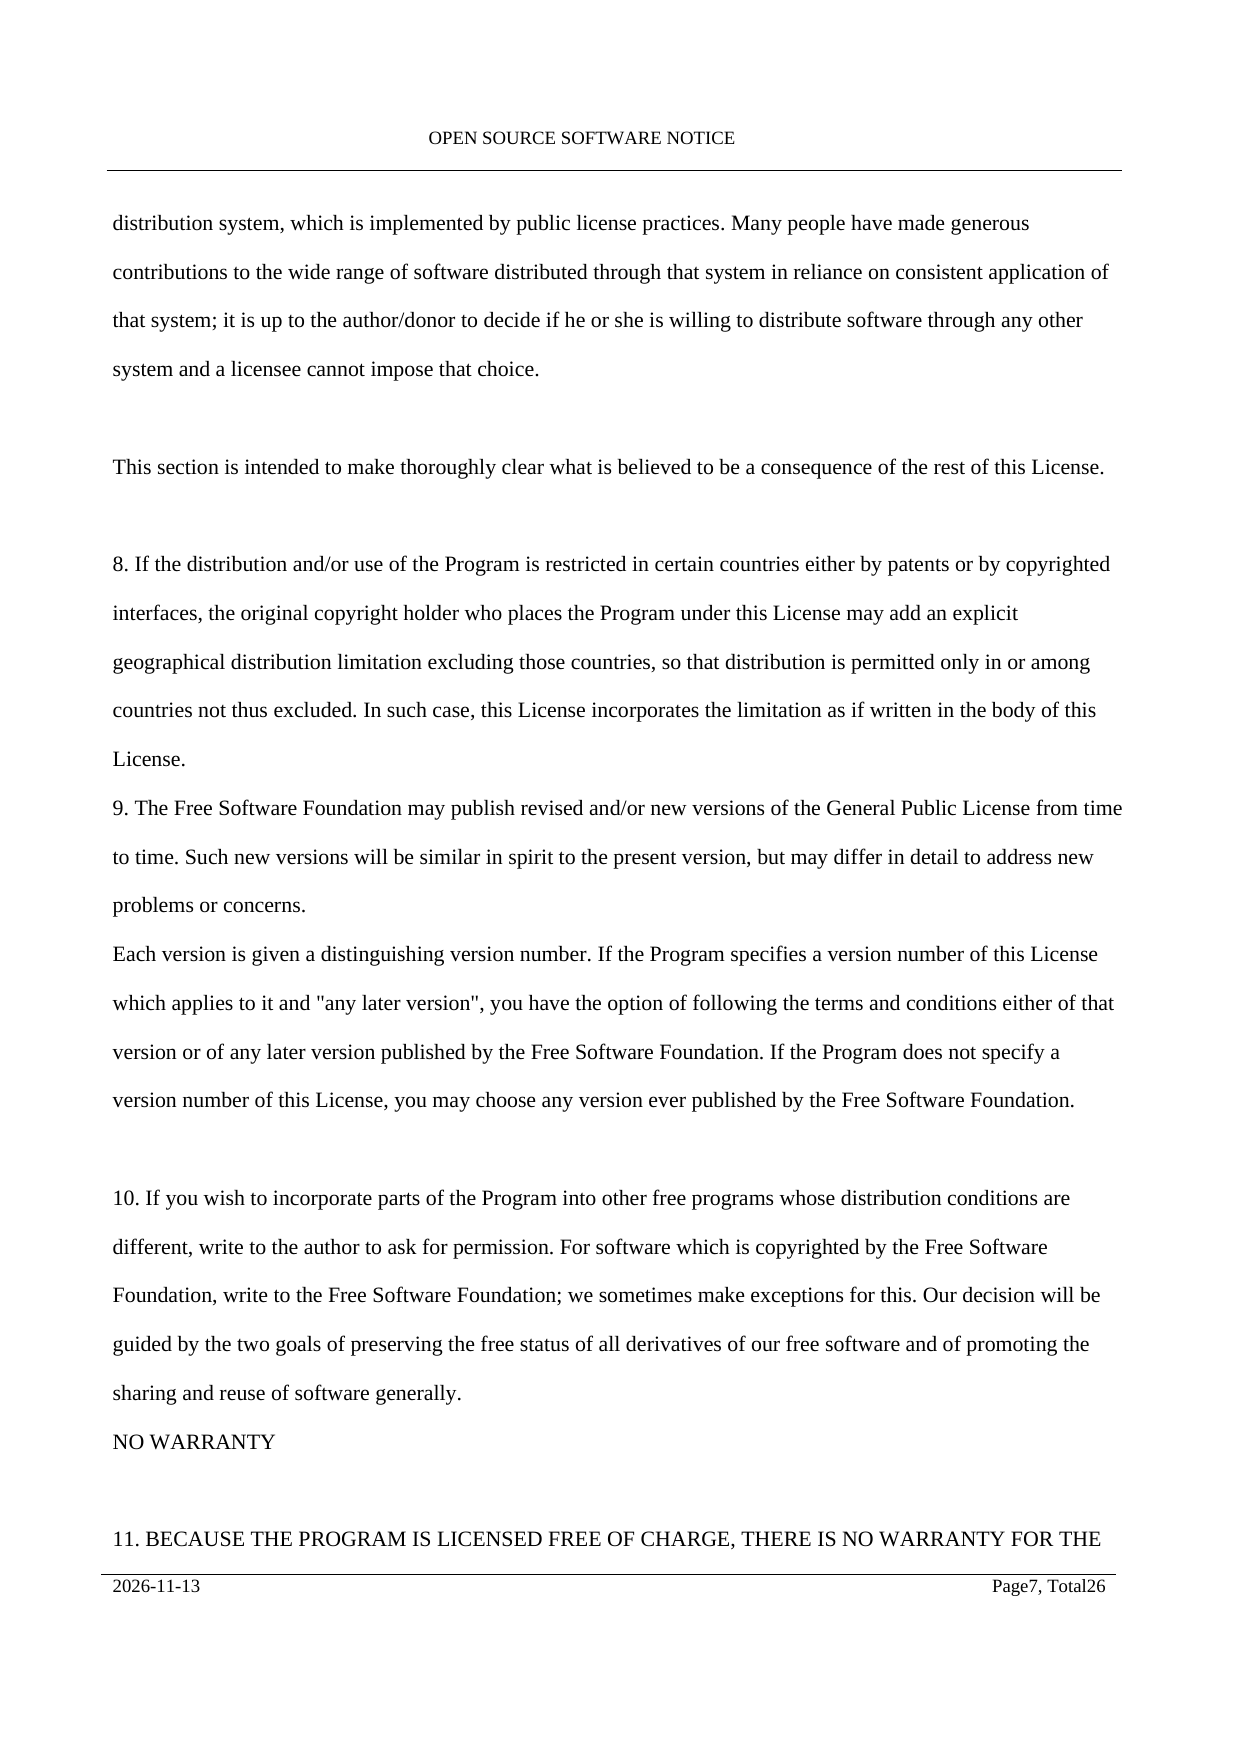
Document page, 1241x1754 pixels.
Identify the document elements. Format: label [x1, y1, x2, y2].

text [112, 206, 1128, 1555]
